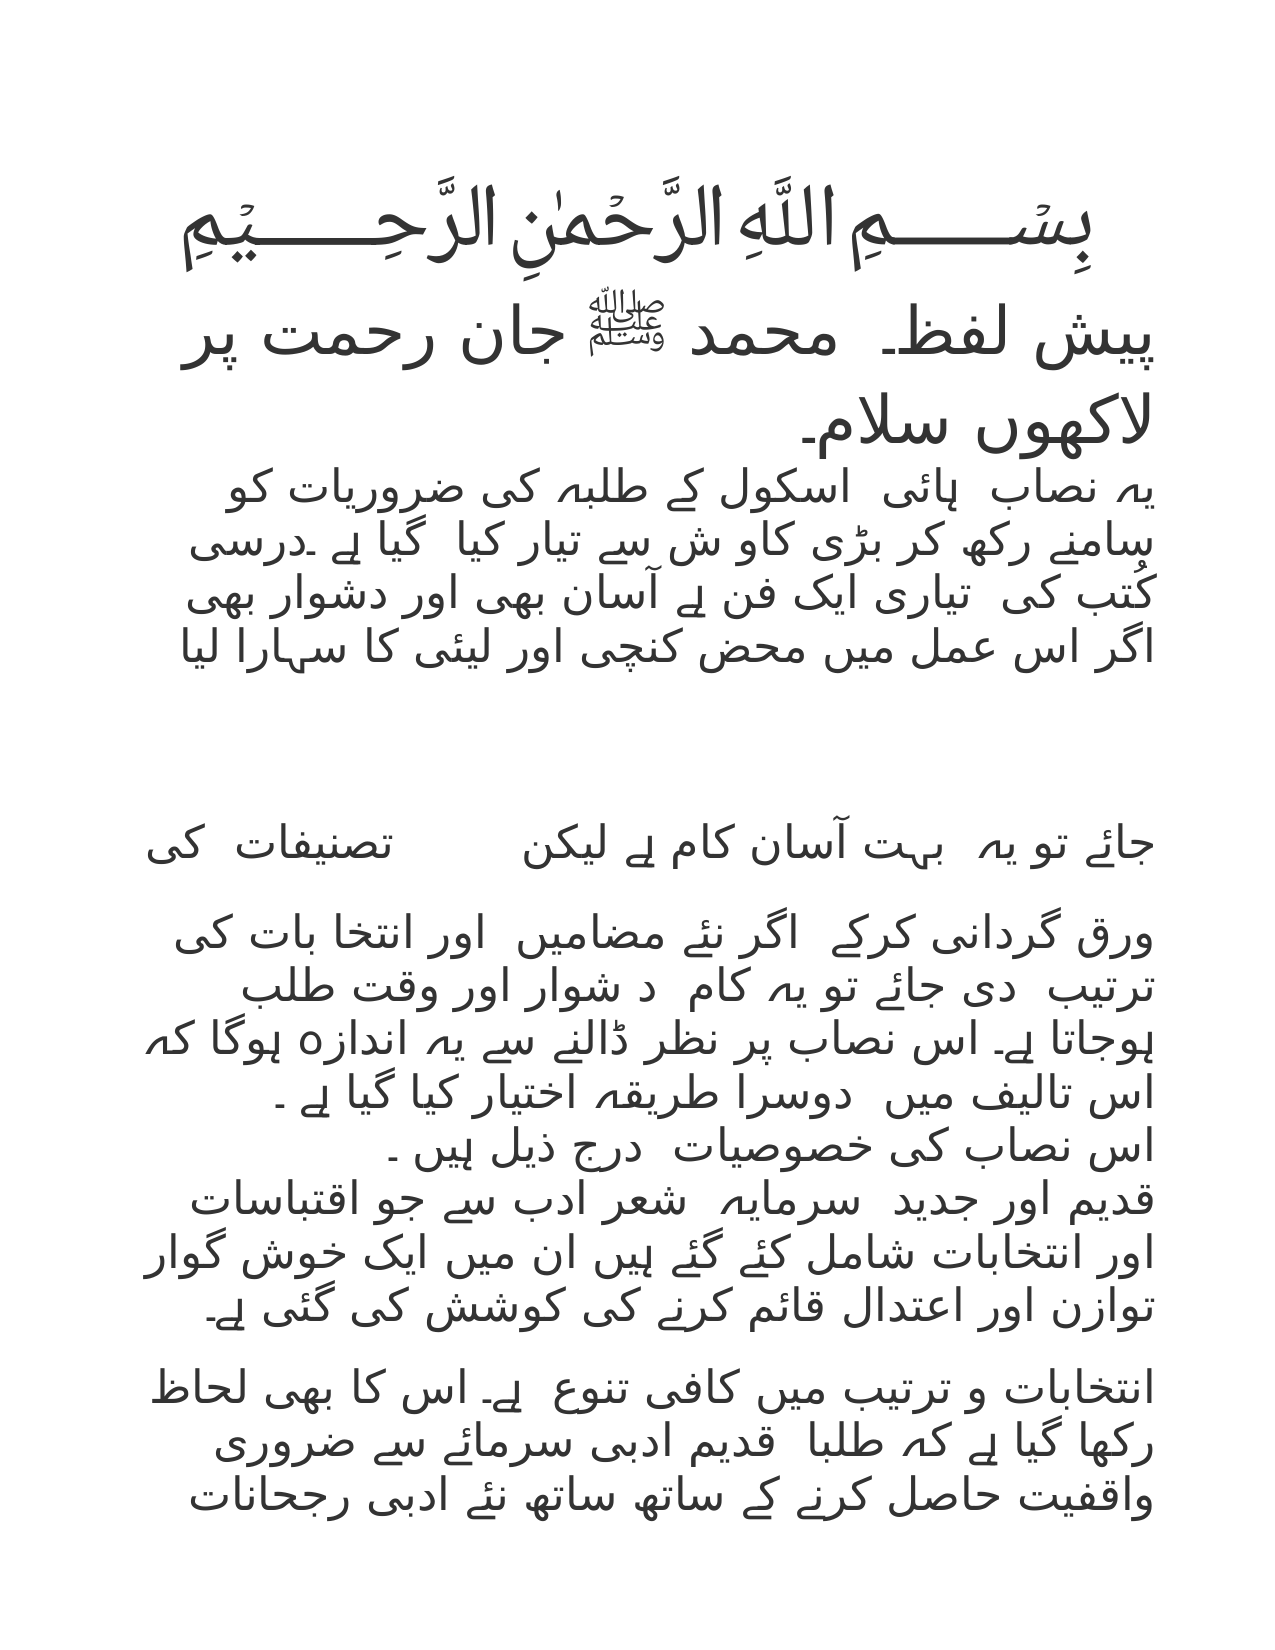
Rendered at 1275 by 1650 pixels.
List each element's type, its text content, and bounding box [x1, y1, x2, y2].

text قدیم اور جدید سرمایہ شعر ادب سے جو اقتباسات اور انتخابات شامل کئے گئے ہیں ان میں ایک خوش گوار توازن اور اعتدال قائم کرنے کی کوشش کی گئی ہے۔ [118, 1172, 1157, 1332]
text یہ نصاب ہائی اسکول کے طلبہ کی ضروریات کو سامنے رکھ کر بڑی کاو ش سے تیار کیا گیا ہے ۔درسی کُتب کی تیاری ایک فن ہے آسان بھی اور دشوار بھی اگر اس عمل میں محض کنچی اور لیئی کا سہارا لیا جائے تو یہ بہت آسان کام ہے لیکن تصنیفات کی ورق گردانی کرکے اگر نئے مضامیں اور انتخا بات کی ترتیب دی جائے تو یہ کام د شوار اور وقت طلب ہوجاتا ہے۔ اس نصاب پر نظر ڈالنے سے یہ اندازہ ہوگا کہ اس تالیف میں دوسرا طریقہ اختیار کیا گیا ہے ۔ [118, 459, 1157, 1119]
text ﷽ [118, 118, 1157, 293]
text پیش لفظ۔ محمد ﷺ جان رحمت پر لاکھوں سلام۔ [118, 293, 1157, 459]
text اس نصاب کی خصوصیات درج ذیل ہیں ۔ [118, 1119, 1157, 1172]
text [118, 1361, 1157, 1521]
